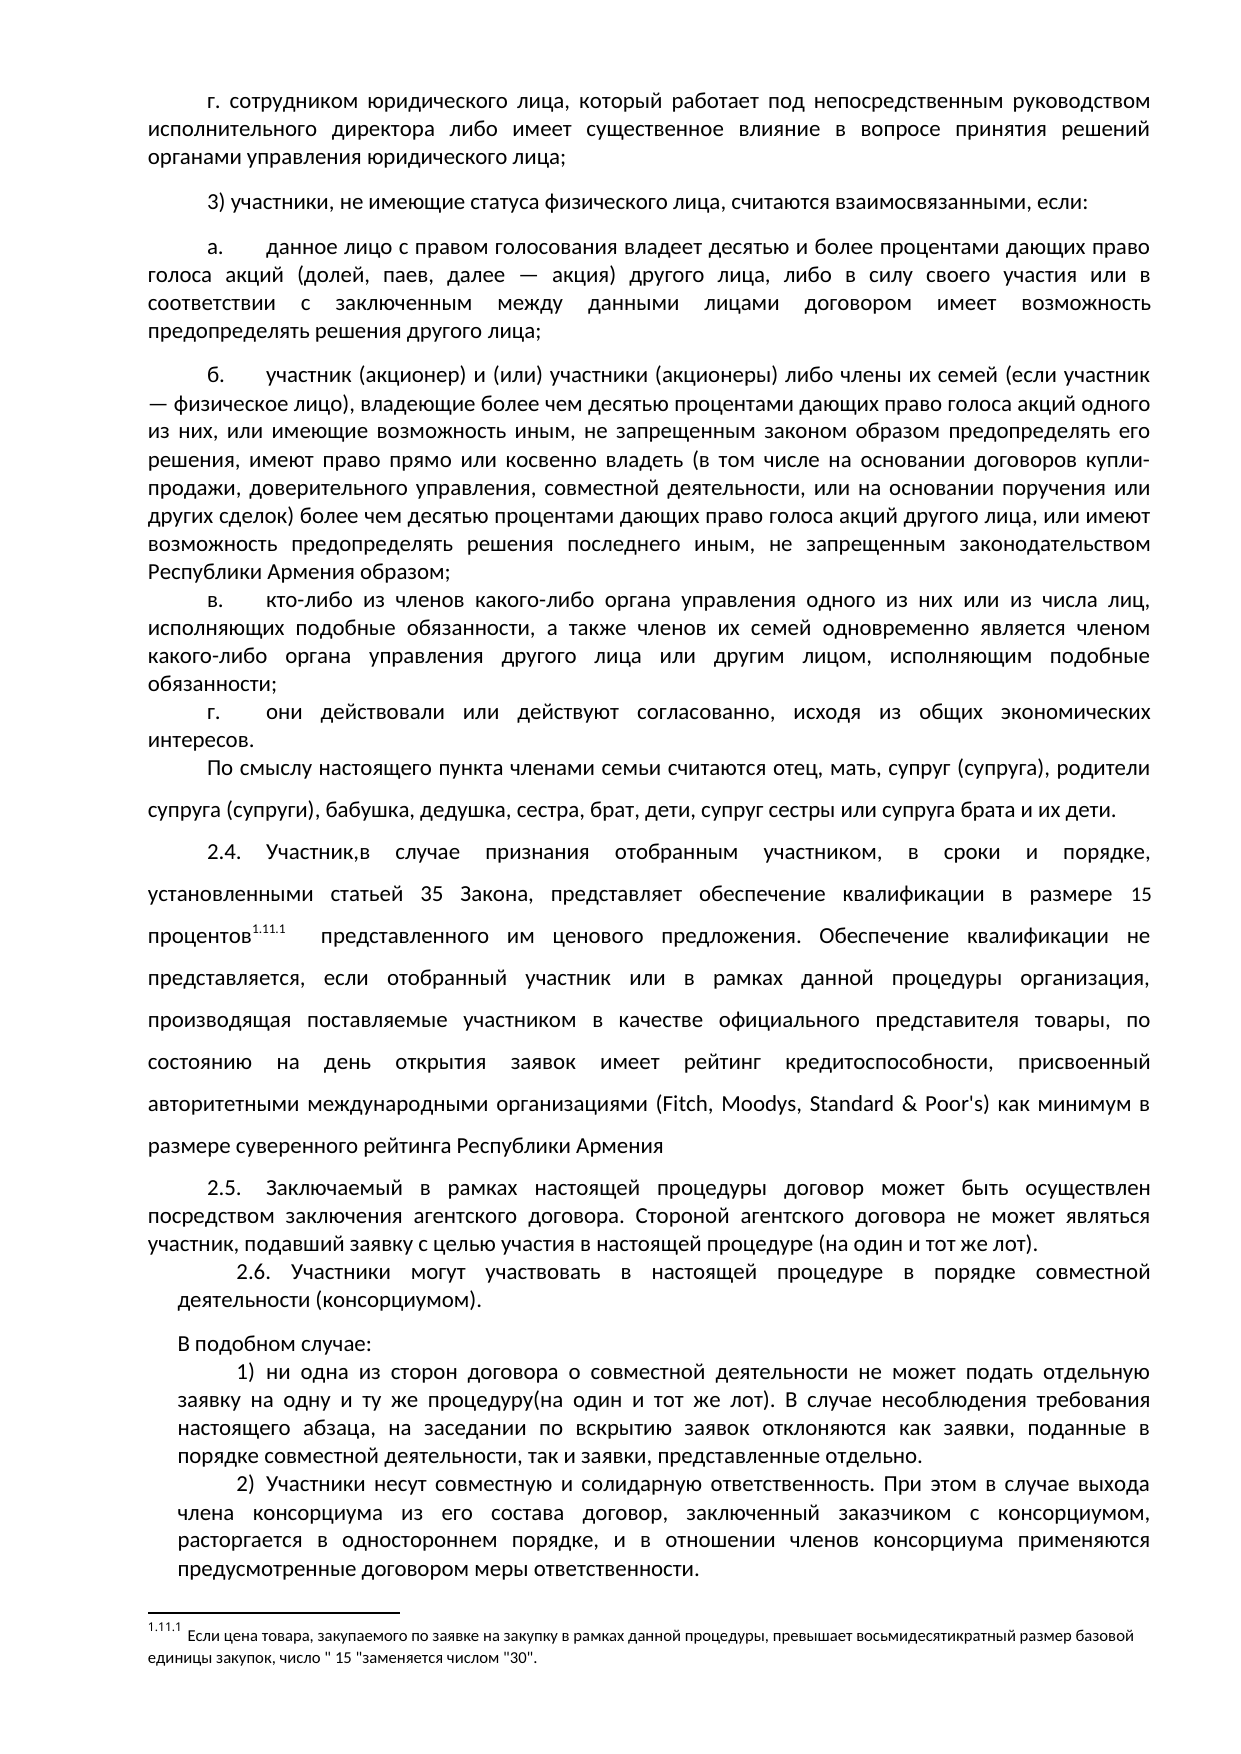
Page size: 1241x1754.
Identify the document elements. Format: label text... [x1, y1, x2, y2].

text г. они действовали или действуют согласованно, исходя из общих экономических интересов. [148, 697, 1152, 753]
text 2.5. Заключаемый в рамках настоящей процедуры договор может быть осуществлен посредством заключения агентского договора. Стороной агентского договора не может являться участник, подавший заявку с целью участия в настоящей процедуре (на один и тот же лот). [148, 1173, 1152, 1257]
text 2.6. Участники могут участвовать в настоящей процедуре в порядке совместной деятельности (консорциумом). [177, 1257, 1152, 1313]
text 3) участники, не имеющие статуса физического лица, считаются взаимосвязанными, если: [148, 187, 1152, 215]
text 2) Участники несут совместную и солидарную ответственность. При этом в случае выхода члена консорциума из его состава договор, заключенный заказчиком с консорциумом, расторгается в одностороннем порядке, и в отношении членов консорциума применяются предусмотренные договором меры ответственности. [177, 1469, 1152, 1582]
text В подобном случае: [177, 1329, 1152, 1357]
text По смыслу настоящего пункта членами семьи считаются отец, мать, супруг (супруга), родители супруга (супруги), бабушка, дедушка, сестра, брат, дети, супруг сестры или супруга брата и их дети. [148, 753, 1152, 823]
text г. сотрудником юридического лица, который работает под непосредственным руководством исполнительного директора либо имеет существенное влияние в вопросе принятия решений органами управления юридического лица; [148, 86, 1152, 171]
text в. кто-либо из членов какого-либо органа управления одного из них или из числа лиц, исполняющих подобные обязанности, а также членов их семей одновременно является членом какого-либо органа управления другого лица или другим лицом, исполняющим подобные обязанности; [148, 585, 1152, 697]
text 1) ни одна из сторон договора о совместной деятельности не может подать отдельную заявку на одну и ту же процедуру(на один и тот же лот). В случае несоблюдения требования настоящего абзаца, на заседании по вскрытию заявок отклоняются как заявки, поданные в порядке совместной деятельности, так и заявки, представленные отдельно. [177, 1357, 1152, 1469]
text а. данное лицо с правом голосования владеет десятью и более процентами дающих право голоса акций (долей, паев, далее — акция) другого лица, либо в силу своего участия или в соответствии с заключенным между данными лицами договором имеет возможность предопределять решения другого лица; [148, 232, 1152, 344]
text б. участник (акционер) и (или) участники (акционеры) либо члены их семей (если участник — физическое лицо), владеющие более чем десятью процентами дающих право голоса акций одного из них, или имеющие возможность иным, не запрещенным законом образом предопределять его решения, имеют право прямо или косвенно владеть (в том числе на основании договоров купли-продажи, доверительного управления, совместной деятельности, или на основании поручения или других сделок) более чем десятью процентами дающих право голоса акций другого лица, или имеют возможность предопределять решения последнего иным, не запрещенным законодательством Республики Армения образом; [148, 361, 1152, 585]
text 2.4. Участник,в случае признания отобранным участником, в сроки и порядке, установленными статьей 35 Закона, представляет обеспечение квалификации в размере 15 процентов1.1 представленного им ценового предложения. Обеспечение квалификации не представляется, если отобранный участник или в рамках данной процедуры организация, производящая поставляемые участником в качестве официального представителя товары, по состоянию на день открытия заявок имеет рейтинг кредитоспособности, присвоенный авторитетными международными организациями (Fitch, Moodys, Standard & Poor's) как минимум в размере суверенного рейтинга Республики Армения [148, 837, 1152, 1159]
